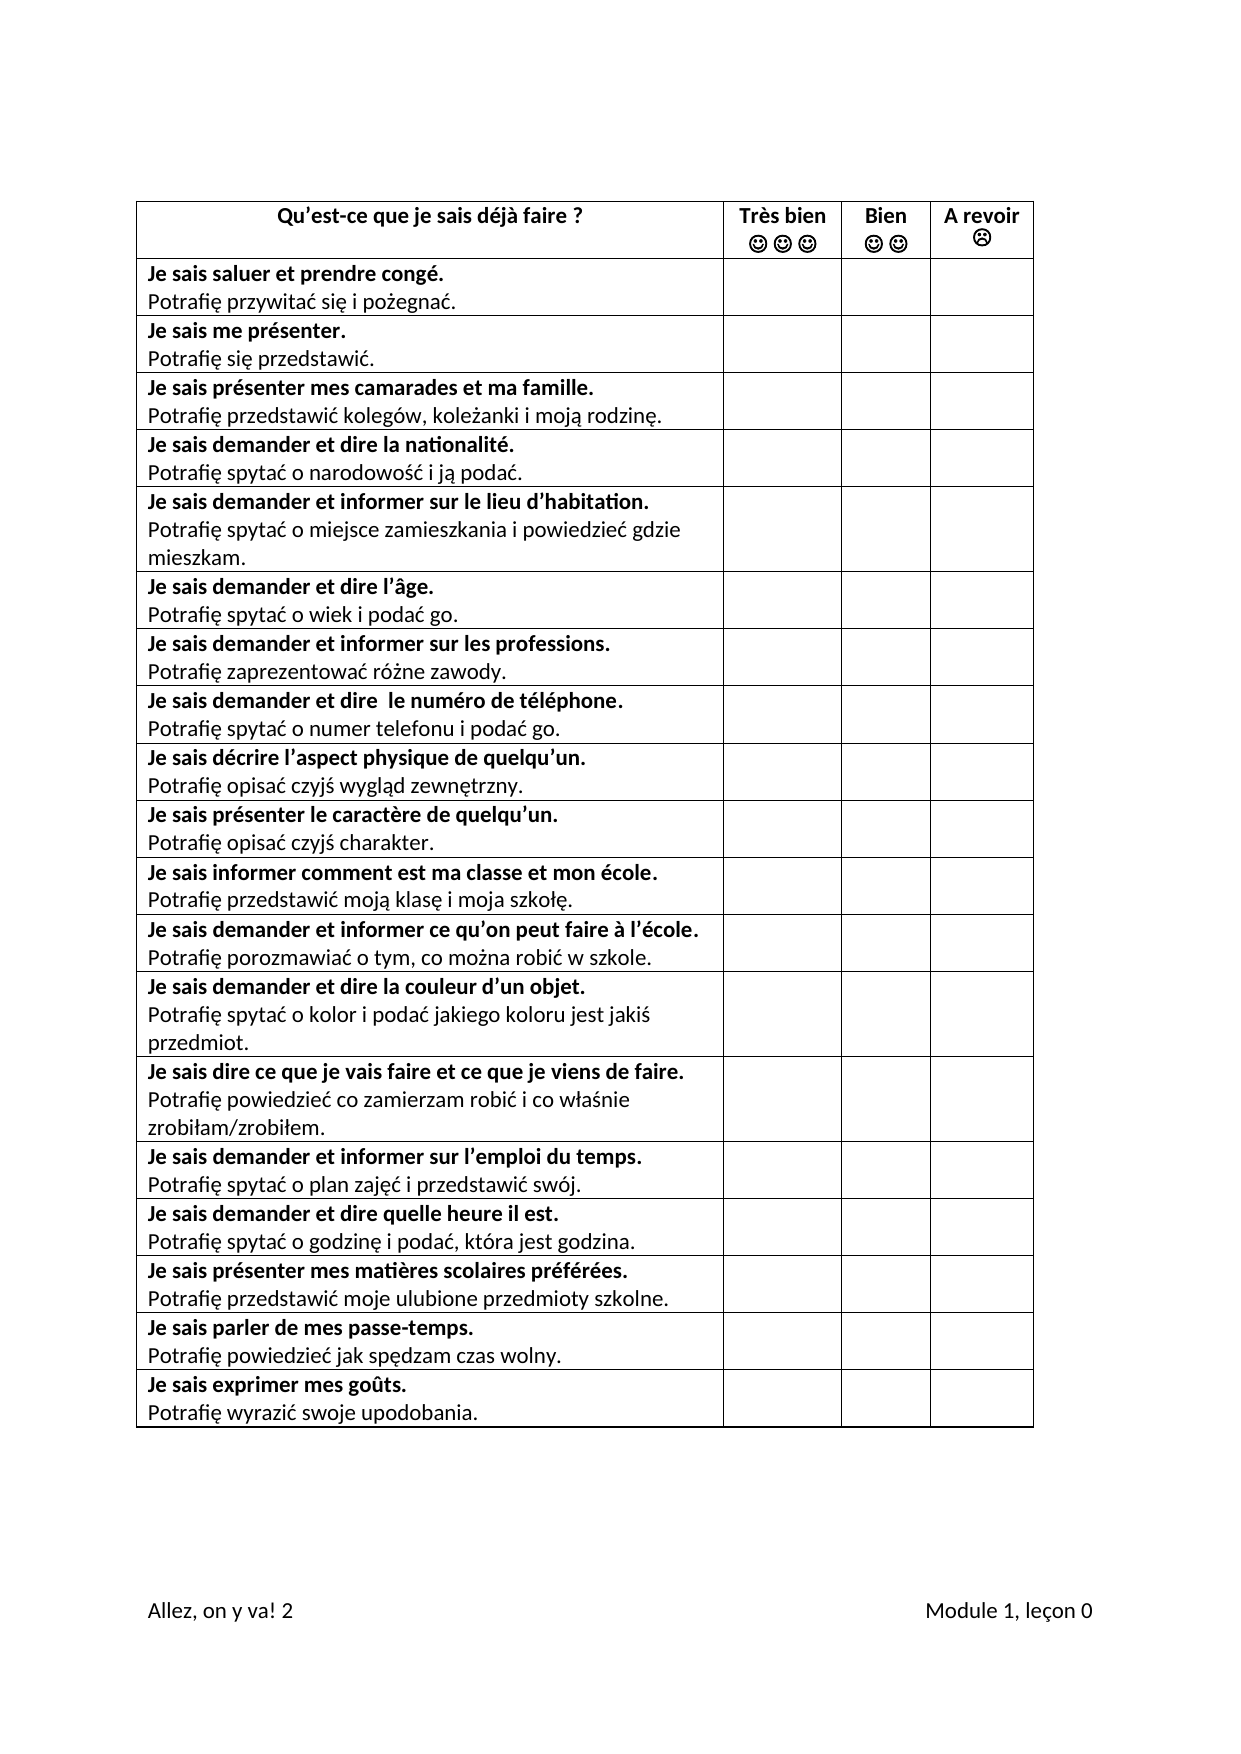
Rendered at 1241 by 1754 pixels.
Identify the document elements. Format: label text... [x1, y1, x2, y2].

table_cell [931, 1199, 1033, 1255]
table_cell Je sais me présenter. Potrafię się przedstawić. [137, 316, 723, 372]
table_cell Je sais demander et informer sur l’emploi du temps. Potrafię spytać o plan zajęć i przedstawić swój. [137, 1142, 723, 1198]
table_cell Je sais demander et dire quelle heure il est. Potrafię spytać o godzinę i podać, która jest godzina. [137, 1199, 723, 1255]
table_cell [931, 373, 1033, 429]
table_header Bien [842, 202, 930, 258]
table_cell [842, 1199, 930, 1255]
table_cell [724, 1370, 841, 1426]
table_cell [842, 1057, 930, 1141]
table_cell [724, 1199, 841, 1255]
table_cell [842, 373, 930, 429]
table_cell [724, 1057, 841, 1141]
table_cell Je sais demander et informer sur les professions. Potrafię zaprezentować różne zawody. [137, 629, 723, 685]
table_cell [842, 972, 930, 1056]
table_cell Je sais demander et dire la couleur d’un objet. Potrafię spytać o kolor i podać jakiego koloru jest jakiś przedmiot. [137, 972, 723, 1056]
table_cell [931, 686, 1033, 742]
table_cell [724, 373, 841, 429]
table_cell [931, 744, 1033, 799]
table_cell [931, 629, 1033, 685]
table_cell [724, 744, 841, 799]
table_cell [842, 1313, 930, 1369]
table_cell [842, 686, 930, 742]
table_header Très bien [724, 202, 841, 258]
table_cell [724, 430, 841, 486]
table_cell Je sais demander et dire le numéro de téléphone. Potrafię spytać o numer telefonu i podać go. [137, 686, 723, 742]
table_cell [724, 1142, 841, 1198]
table_cell [931, 1057, 1033, 1141]
table_cell [931, 801, 1033, 857]
table_cell [724, 1256, 841, 1312]
table_header Qu’est-ce que je sais déjà faire ? [137, 202, 723, 258]
table_cell [724, 858, 841, 914]
table_cell [724, 686, 841, 742]
table_cell [724, 1313, 841, 1369]
table_cell [842, 915, 930, 971]
table_cell Je sais demander et dire la nationalité. Potrafię spytać o narodowość i ją podać. [137, 430, 723, 486]
table_cell [842, 316, 930, 372]
table_cell [842, 430, 930, 486]
table_cell [724, 316, 841, 372]
table_cell [842, 744, 930, 799]
table_cell [724, 629, 841, 685]
table_cell [931, 1256, 1033, 1312]
table_cell [931, 858, 1033, 914]
table_cell [724, 259, 841, 315]
table_cell Je sais demander et informer ce qu’on peut faire à l’école. Potrafię porozmawiać o tym, co można robić w szkole. [137, 915, 723, 971]
table_cell [842, 572, 930, 628]
table_cell [842, 1142, 930, 1198]
table_cell [724, 972, 841, 1056]
table_cell [842, 487, 930, 571]
table_cell [931, 1313, 1033, 1369]
table_cell [842, 629, 930, 685]
table_cell [931, 430, 1033, 486]
table_cell [842, 858, 930, 914]
table_cell [842, 1370, 930, 1426]
table_cell [724, 801, 841, 857]
table_cell [842, 259, 930, 315]
table_cell [724, 487, 841, 571]
table_cell [931, 972, 1033, 1056]
table_cell Je sais saluer et prendre congé. Potrafię przywitać się i pożegnać. [137, 259, 723, 315]
table_cell [842, 801, 930, 857]
table_cell [931, 259, 1033, 315]
table_cell Je sais présenter mes camarades et ma famille. Potrafię przedstawić kolegów, koleżanki i moją rodzinę. [137, 373, 723, 429]
table_cell [931, 316, 1033, 372]
table_cell Je sais demander et informer sur le lieu d’habitation. Potrafię spytać o miejsce zamieszkania i powiedzieć gdzie mieszkam. [137, 487, 723, 571]
table_cell [842, 1256, 930, 1312]
table_cell [931, 1142, 1033, 1198]
table_cell Je sais présenter mes matières scolaires préférées. Potrafię przedstawić moje ulubione przedmioty szkolne. [137, 1256, 723, 1312]
table_cell [931, 572, 1033, 628]
table_cell [724, 572, 841, 628]
table_cell Je sais exprimer mes goûts. Potrafię wyrazić swoje upodobania. [137, 1370, 723, 1426]
table_cell Je sais demander et dire l’âge. Potrafię spytać o wiek i podać go. [137, 572, 723, 628]
table_cell [931, 915, 1033, 971]
table_cell [931, 1370, 1033, 1426]
table_cell Je sais présenter le caractère de quelqu’un. Potrafię opisać czyjś charakter. [137, 801, 723, 857]
table_header A revoir [931, 202, 1033, 258]
table_cell Je sais informer comment est ma classe et mon école. Potrafię przedstawić moją klasę i moja szkołę. [137, 858, 723, 914]
table_cell Je sais décrire l’aspect physique de quelqu’un. Potrafię opisać czyjś wygląd zewnętrzny. [137, 744, 723, 799]
table_cell Je sais parler de mes passe-temps. Potrafię powiedzieć jak spędzam czas wolny. [137, 1313, 723, 1369]
table_cell Je sais dire ce que je vais faire et ce que je viens de faire. Potrafię powiedzieć co zamierzam robić i co właśnie zrobiłam/zrobiłem. [137, 1057, 723, 1141]
table_cell [724, 915, 841, 971]
table_cell [931, 487, 1033, 571]
